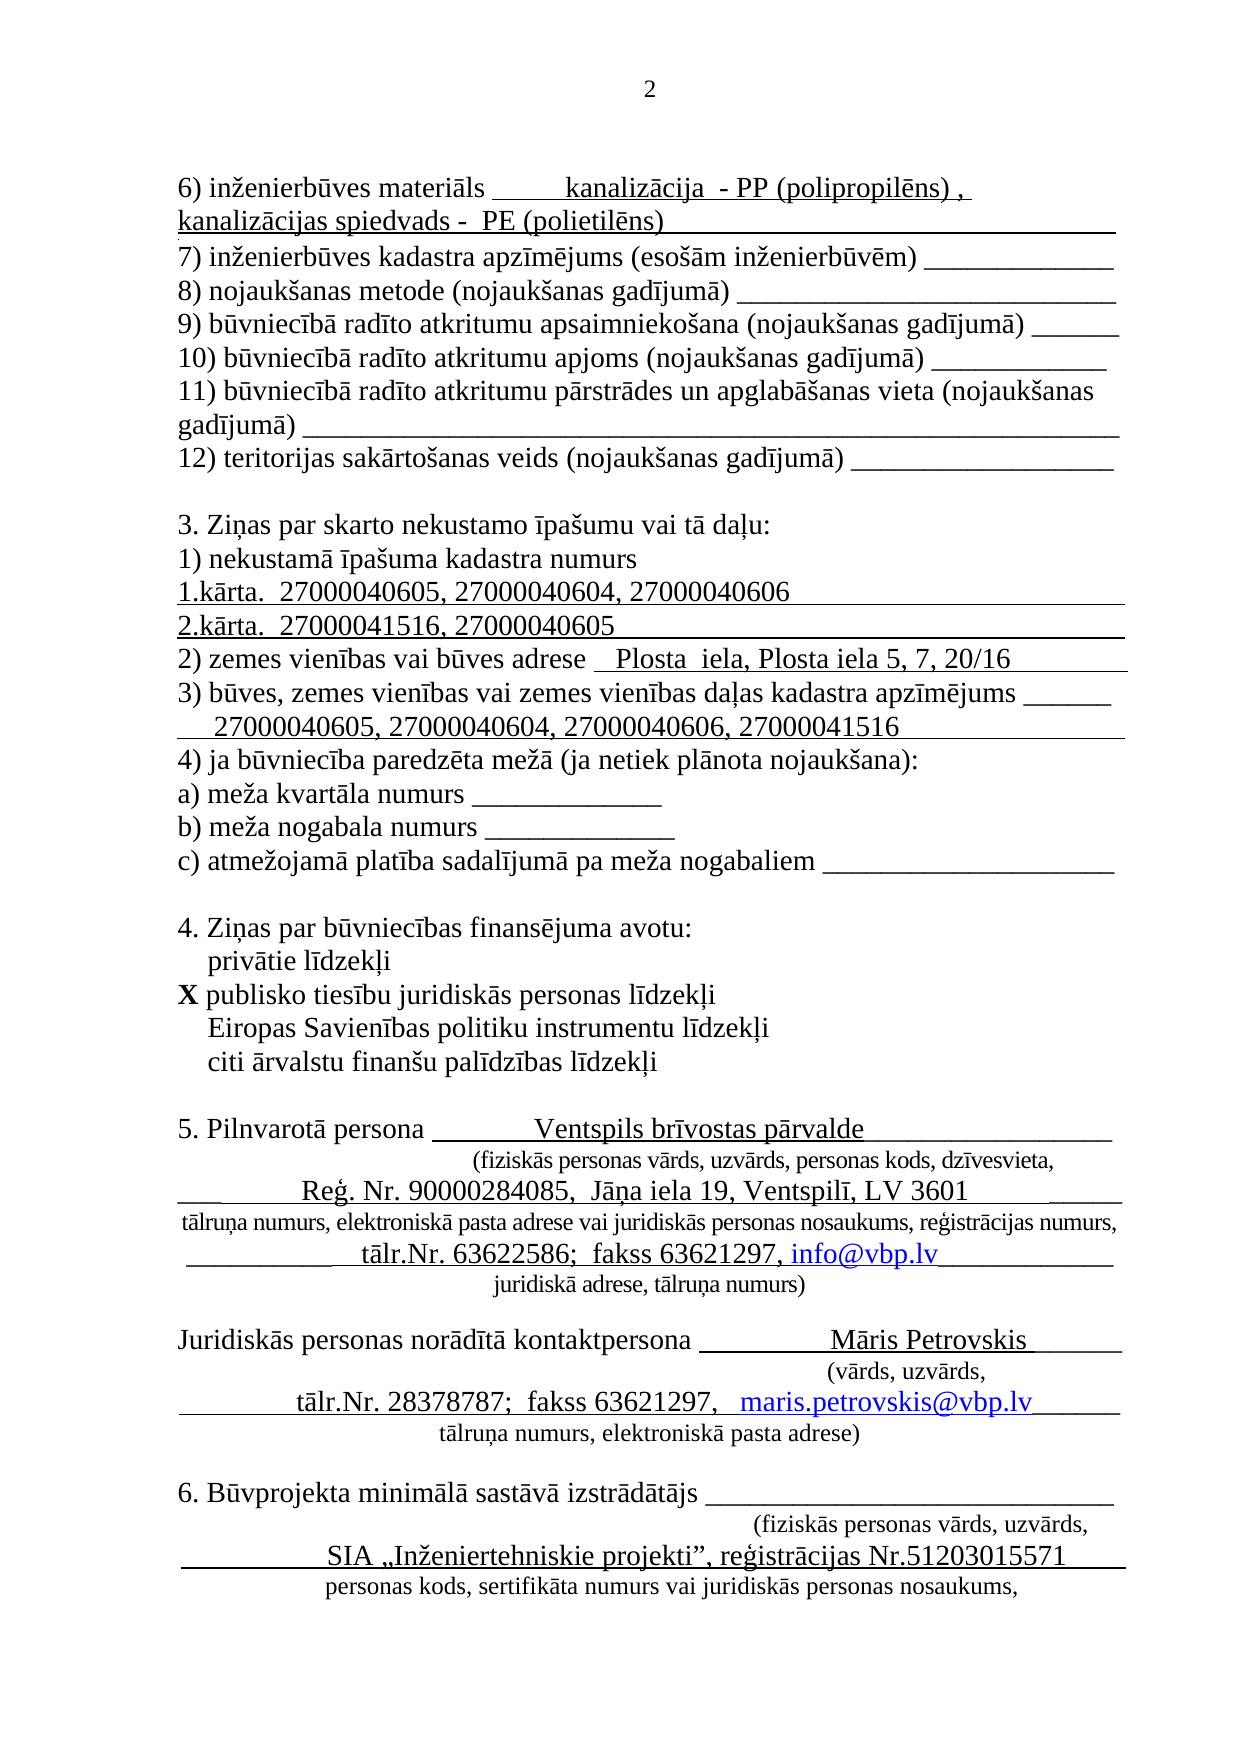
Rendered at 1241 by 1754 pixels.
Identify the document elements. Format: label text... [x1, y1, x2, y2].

text 4. Ziņas par būvniecības finansējuma avotu: [177, 910, 1122, 943]
text 4) ja būvniecība paredzēta mežā (ja netiek plānota nojaukšana): [177, 742, 1122, 776]
text (fiziskās personas vārds, uzvārds, personas kods, dzīvesvieta, [472, 1145, 1122, 1173]
text b) meža nogabala numurs _____________ [177, 809, 1122, 843]
text c) atmežojamā platība sadalījumā pa meža nogabaliem ____________________ [177, 843, 1122, 876]
text 6) inženierbūves materiāls kanalizācija - PP (polipropilēns) , kanalizācijas spiedvads - PE (polietilēns) . [177, 170, 1122, 239]
text a) meža kvartāla numurs _____________ [177, 776, 1122, 809]
text __________ tālr.Nr. 63622586; fakss 63621297, info@vbp.lv____________ [177, 1236, 1122, 1269]
text SIA „Inženiertehniskie projekti”, reģistrācijas Nr.51203015571 . [177, 1538, 1122, 1571]
text ___ Reģ. Nr. 90000284085, Jāņa iela 19, Ventspilī, LV 3601 _____ [177, 1173, 1122, 1203]
text 1.kārta. 27000040605, 27000040604, 27000040606 . [177, 574, 1122, 604]
text (vārds, uzvārds, [827, 1356, 1122, 1384]
text  Eiropas Savienības politiku instrumentu līdzekļi [177, 1011, 1122, 1044]
text (fiziskās personas vārds, uzvārds, [753, 1509, 1122, 1538]
text 9) būvniecībā radīto atkritumu apsaimniekošana (nojaukšanas gadījumā) ______ [177, 306, 1122, 340]
text 10) būvniecībā radīto atkritumu apjoms (nojaukšanas gadījumā) ____________ [177, 340, 1122, 373]
text  citi ārvalstu finanšu palīdzības līdzekļi [177, 1044, 1122, 1078]
text juridiskā adrese, tālruņa numurs) [177, 1269, 1122, 1298]
text 3) būves, zemes vienības vai zemes vienības daļas kadastra apzīmējums ______ [177, 675, 1122, 709]
text 2.kārta. 27000041516, 27000040605 . [177, 608, 1122, 637]
text 8) nojaukšanas metode (nojaukšanas gadījumā) __________________________ [177, 273, 1122, 306]
text tālruņa numurs, elektroniskā pasta adrese vai juridiskās personas nosaukums, reģistrācijas numurs, [177, 1207, 1122, 1236]
text tālr.Nr. 28378787; fakss 63621297, maris.petrovskis@vbp.lv______ [177, 1384, 1122, 1418]
text 27000040605, 27000040604, 27000040606, 27000041516 . [177, 709, 1122, 738]
text 3. Ziņas par skarto nekustamo īpašumu vai tā daļu: [177, 507, 1122, 541]
text  privātie līdzekļi [177, 943, 1122, 977]
text 6. Būvprojekta minimālā sastāvā izstrādātājs ____________________________ [177, 1476, 1122, 1509]
text 2) zemes vienības vai būves adrese Plosta iela, Plosta iela 5, 7, 20/16 . [177, 642, 1122, 675]
text 11) būvniecībā radīto atkritumu pārstrādes un apglabāšanas vieta (nojaukšanas gadījumā) ________________________________________________________ [177, 373, 1122, 440]
text Juridiskās personas norādītā kontaktpersona Māris Petrovskis ______ [177, 1322, 1122, 1356]
text 1) nekustamā īpašuma kadastra numurs [177, 541, 1122, 574]
text X publisko tiesību juridiskās personas līdzekļi [177, 977, 1122, 1011]
text tālruņa numurs, elektroniskā pasta adrese) [177, 1418, 1122, 1447]
text 5. Pilnvarotā persona Ventspils brīvostas pārvalde_________________ [177, 1111, 1122, 1145]
text 12) teritorijas sakārtošanas veids (nojaukšanas gadījumā) __________________ [177, 440, 1122, 474]
text 7) inženierbūves kadastra apzīmējums (esošām inženierbūvēm) _____________ [177, 239, 1122, 273]
text personas kods, sertifikāta numurs vai juridiskās personas nosaukums, [325, 1571, 1122, 1600]
